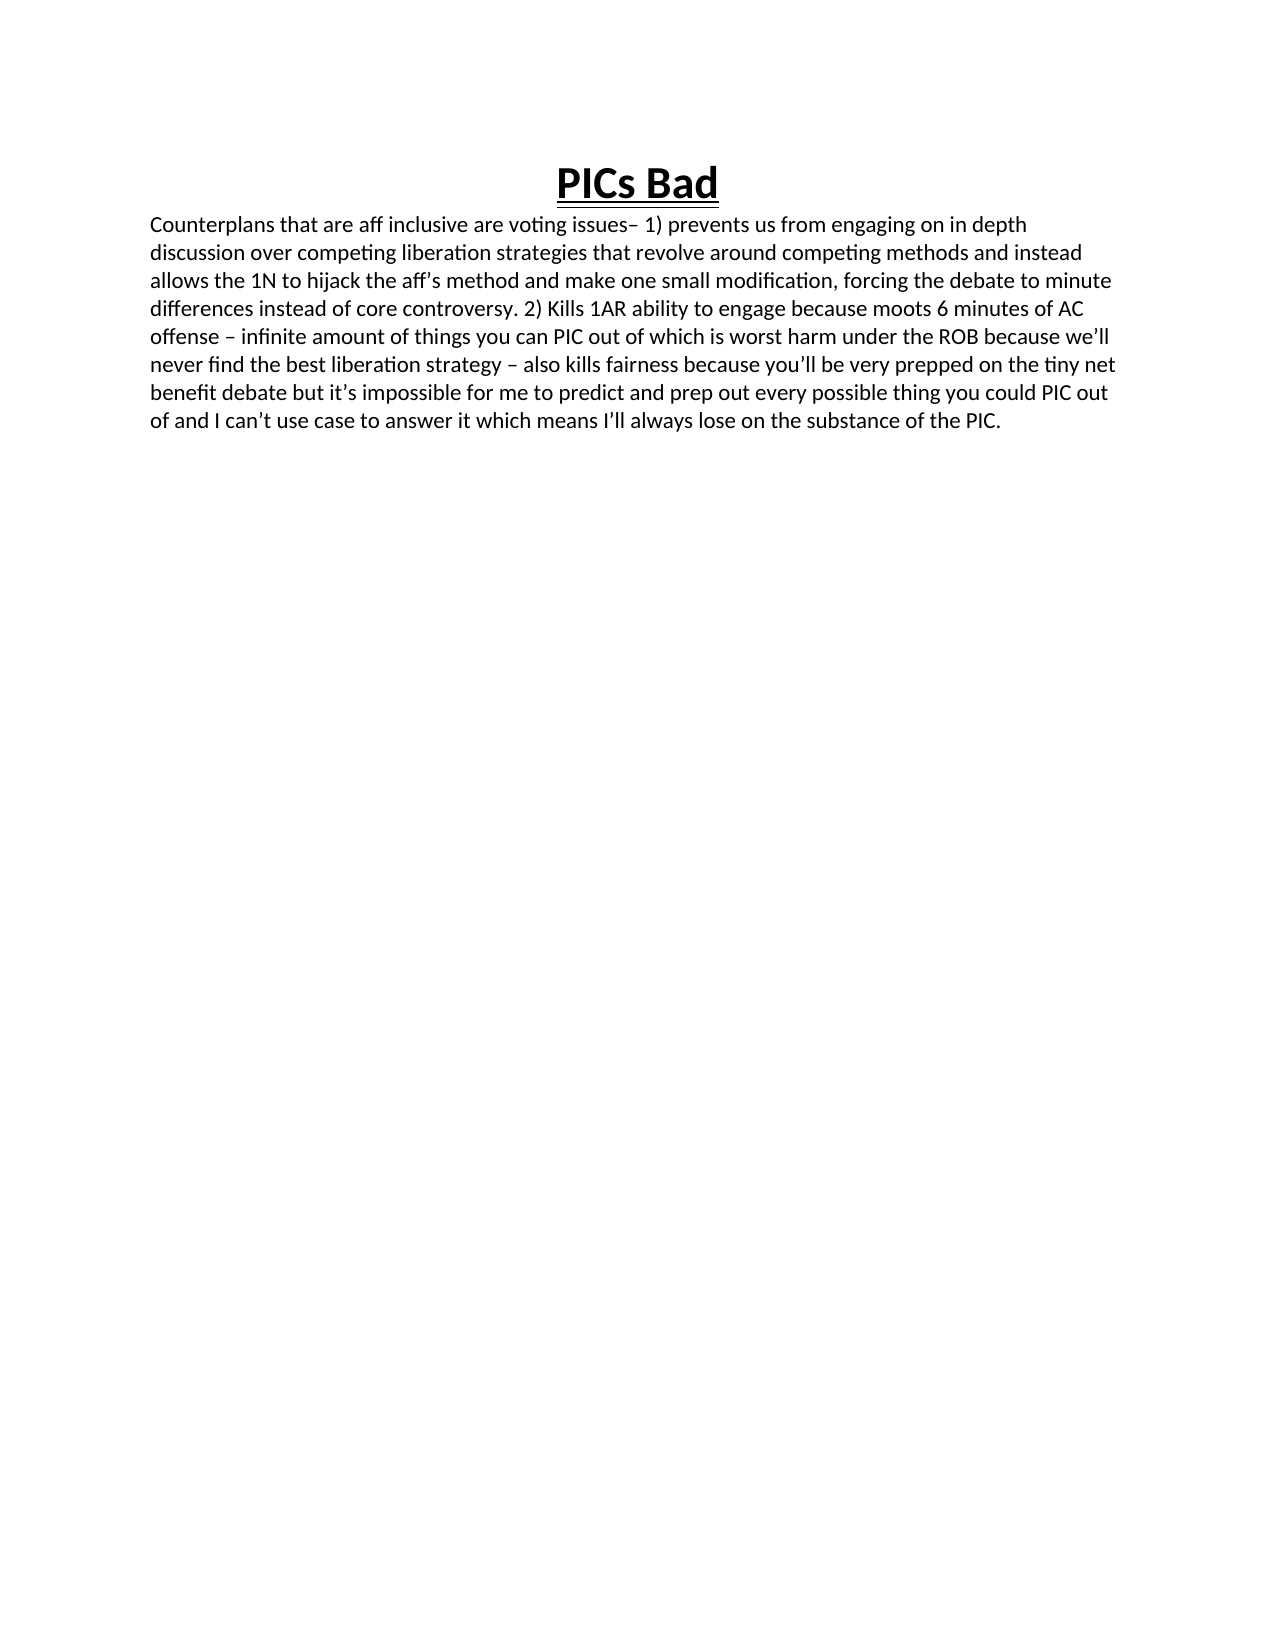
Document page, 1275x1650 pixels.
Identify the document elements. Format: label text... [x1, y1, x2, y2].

subtitle PICs Bad [150, 154, 1125, 210]
text Counterplans that are aff inclusive are voting issues– 1) prevents us from engaging on in depth discussion over competing liberation strategies that revolve around competing methods and instead allows the 1N to hijack the aff’s method and make one small modification, forcing the debate to minute differences instead of core controversy. 2) Kills 1AR ability to engage because moots 6 minutes of AC offense – infinite amount of things you can PIC out of which is worst harm under the ROB because we’ll never find the best liberation strategy – also kills fairness because you’ll be very prepped on the tiny net benefit debate but it’s impossible for me to predict and prep out every possible thing you could PIC out of and I can’t use case to answer it which means I’ll always lose on the substance of the PIC. [150, 210, 1125, 434]
